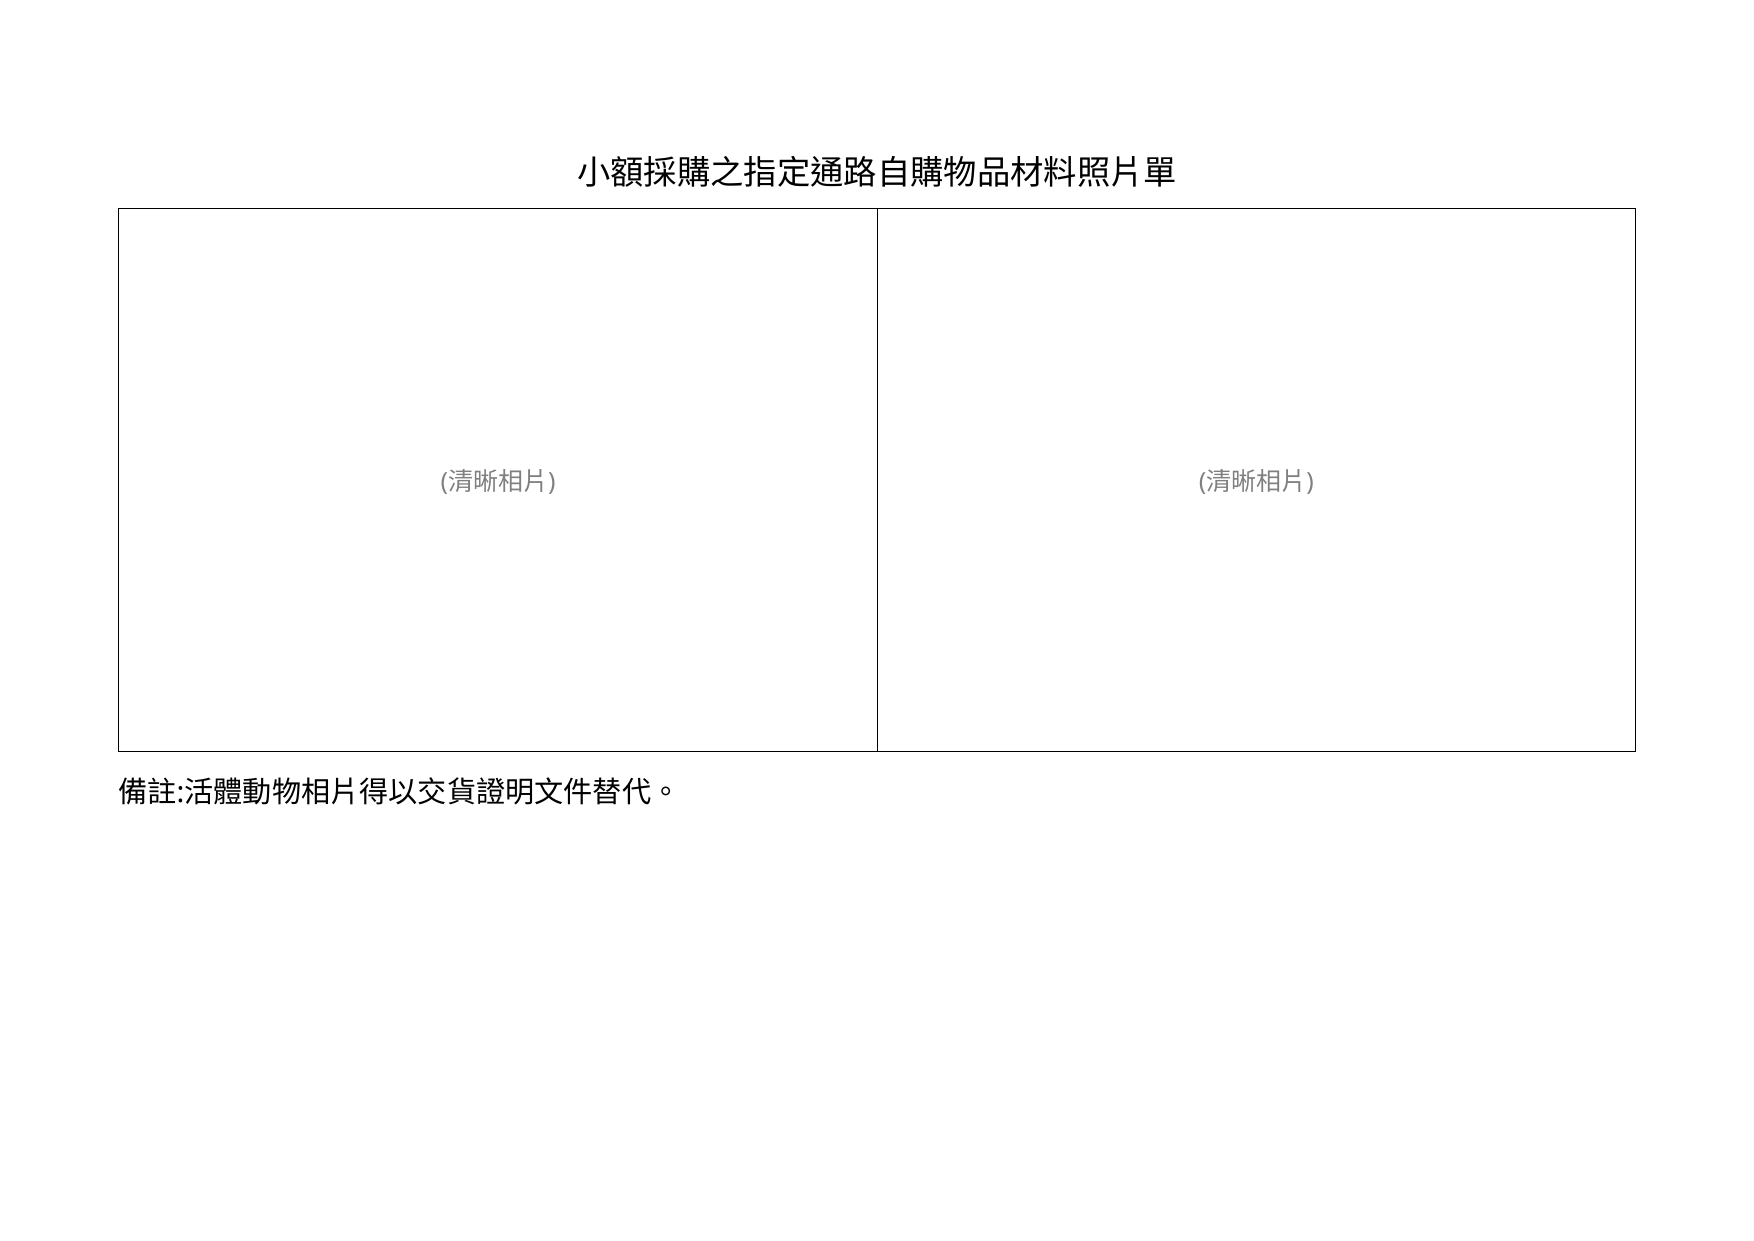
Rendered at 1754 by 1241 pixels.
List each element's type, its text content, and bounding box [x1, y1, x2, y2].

table_header (清晰相片) [878, 209, 1635, 751]
table_header (清晰相片) [119, 209, 877, 751]
text 小額採購之指定通路自購物品材料照片單 [118, 133, 1636, 208]
text 備註:活體動物相片得以交貨證明文件替代。 [118, 752, 1636, 827]
